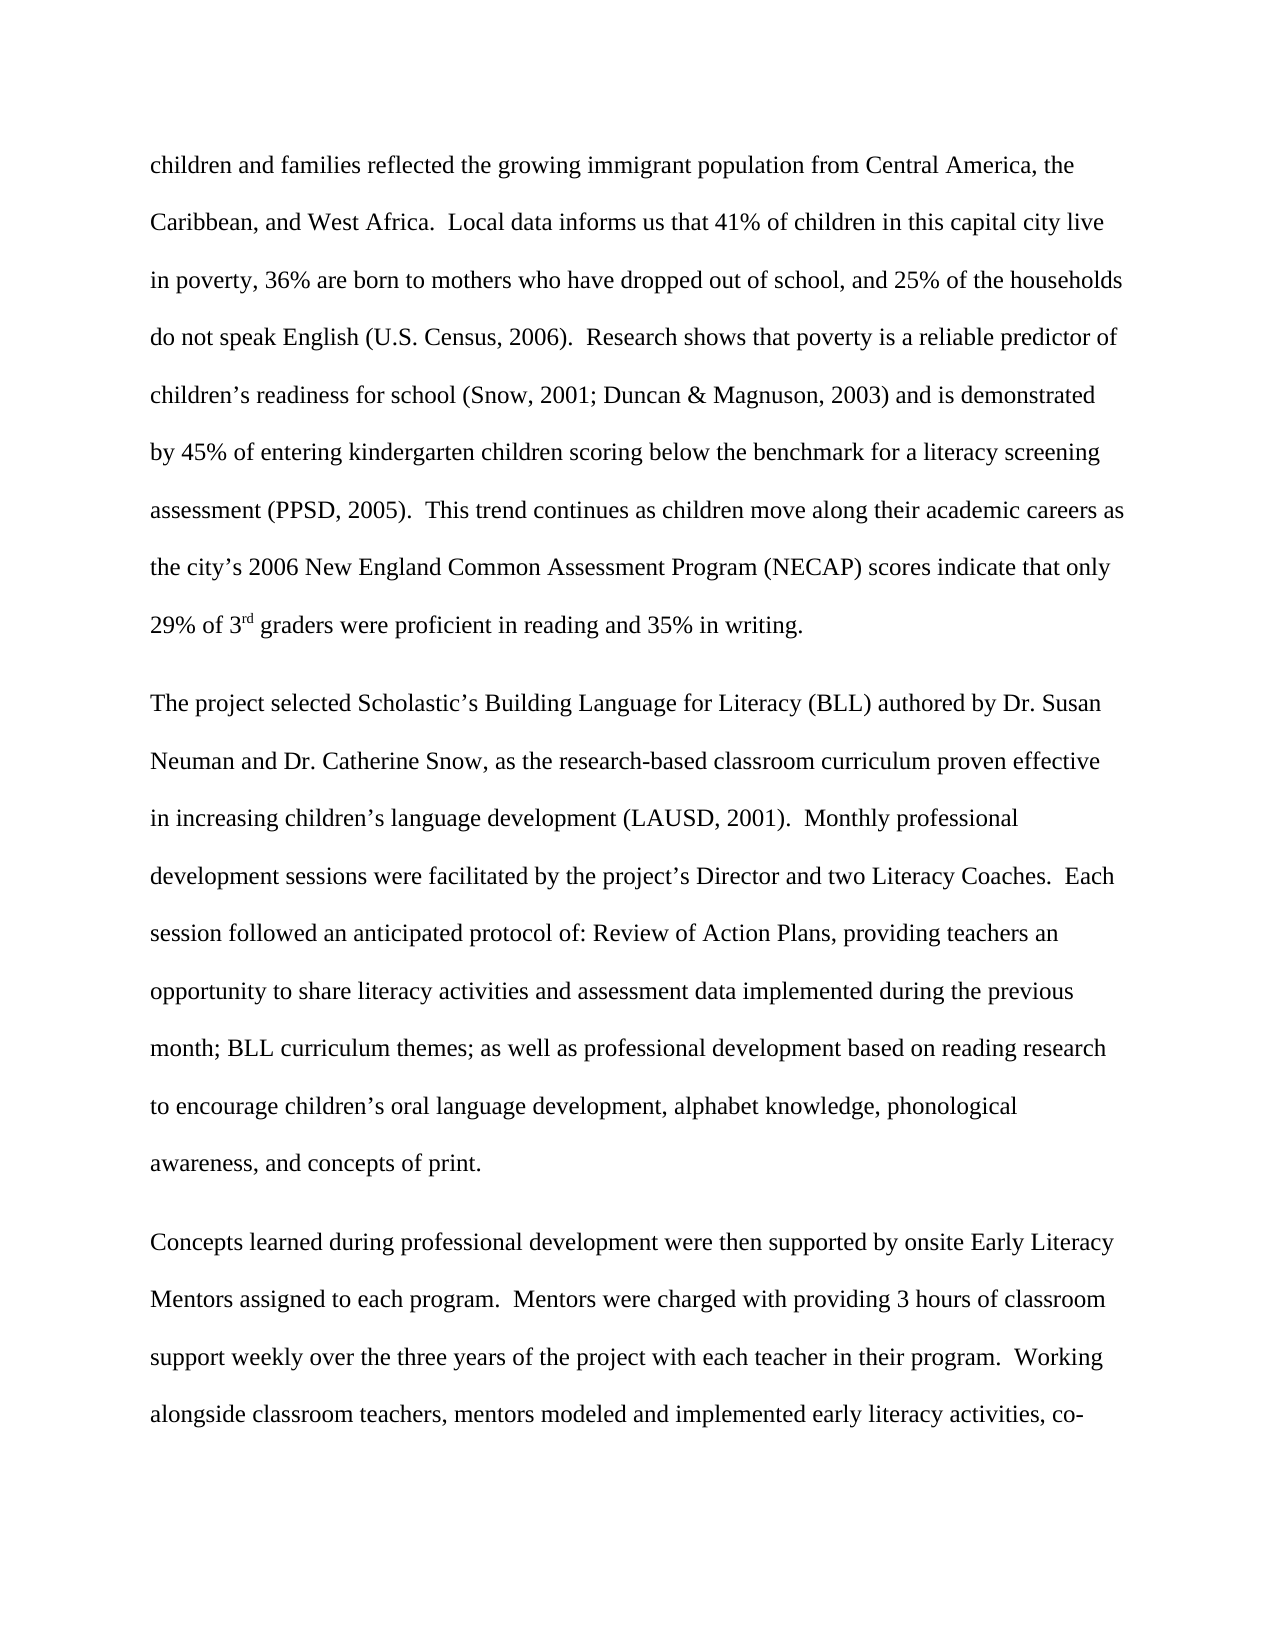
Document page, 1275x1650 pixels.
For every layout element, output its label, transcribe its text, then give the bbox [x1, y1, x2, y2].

text The project selected Scholastic’s Building Language for Literacy (BLL) authored by Dr. Susan Neuman and Dr. Catherine Snow, as the research-based classroom curriculum proven effective in increasing children’s language development (LAUSD, 2001). Monthly professional development sessions were facilitated by the project’s Director and two Literacy Coaches. Each session followed an anticipated protocol of: Review of Action Plans, providing teachers an opportunity to share literacy activities and assessment data implemented during the previous month; BLL curriculum themes; as well as professional development based on reading research to encourage children’s oral language development, alphabet knowledge, phonological awareness, and concepts of print. [150, 688, 1125, 1177]
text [150, 150, 1125, 639]
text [150, 1227, 1125, 1428]
